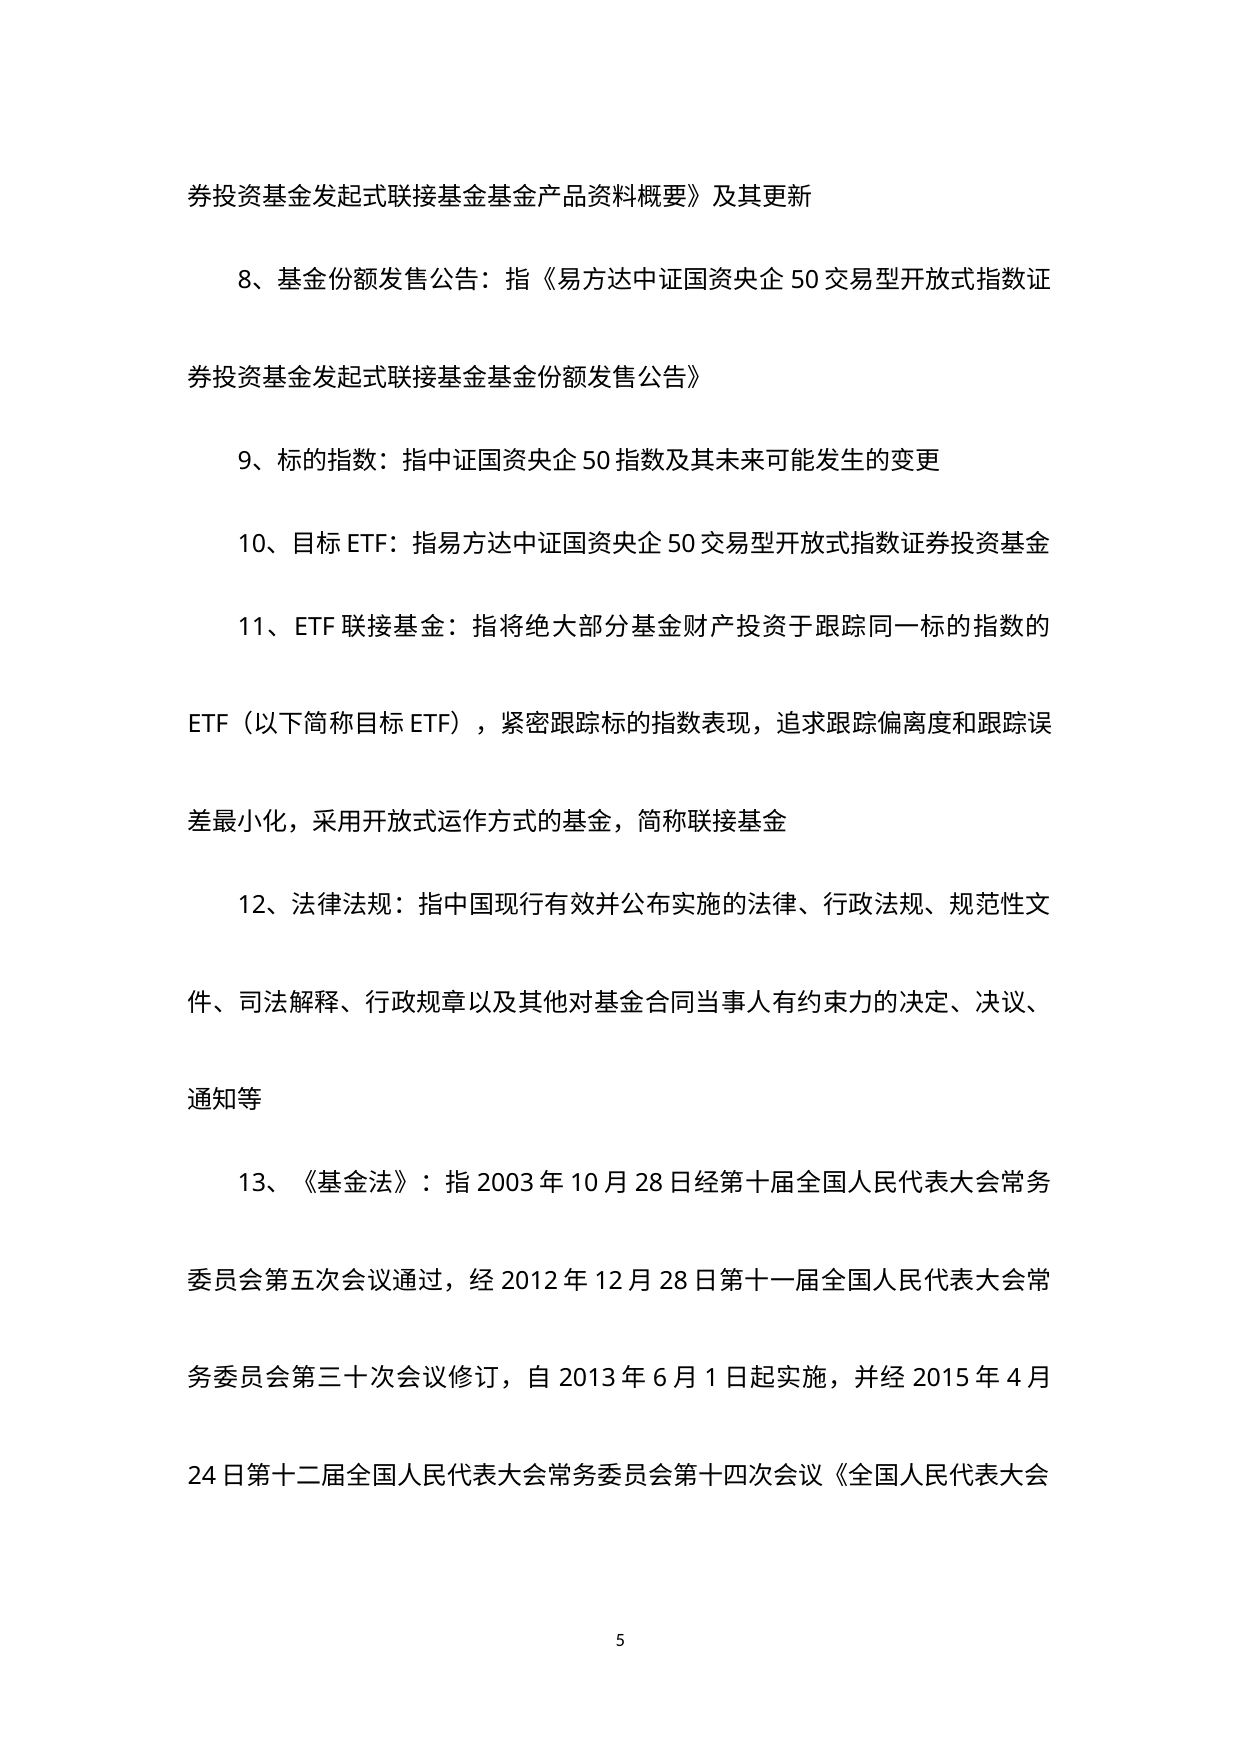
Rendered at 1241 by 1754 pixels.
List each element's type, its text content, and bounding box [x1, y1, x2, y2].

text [187, 1148, 1053, 1506]
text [187, 162, 1053, 227]
text 9、标的指数：指中证国资央企50指数及其未来可能发生的变更 [187, 426, 1053, 491]
text 11、ETF联接基金：指将绝大部分基金财产投资于跟踪同一标的指数的ETF（以下简称目标ETF），紧密跟踪标的指数表现，追求跟踪偏离度和跟踪误差最小化，采用开放式运作方式的基金，简称联接基金 [187, 592, 1053, 852]
text 8、基金份额发售公告：指《易方达中证国资央企50交易型开放式指数证券投资基金发起式联接基金基金份额发售公告》 [187, 245, 1053, 408]
text 10、目标ETF：指易方达中证国资央企50交易型开放式指数证券投资基金 [187, 509, 1053, 574]
text 12、法律法规：指中国现行有效并公布实施的法律、行政法规、规范性文件、司法解释、行政规章以及其他对基金合同当事人有约束力的决定、决议、通知等 [187, 870, 1053, 1130]
